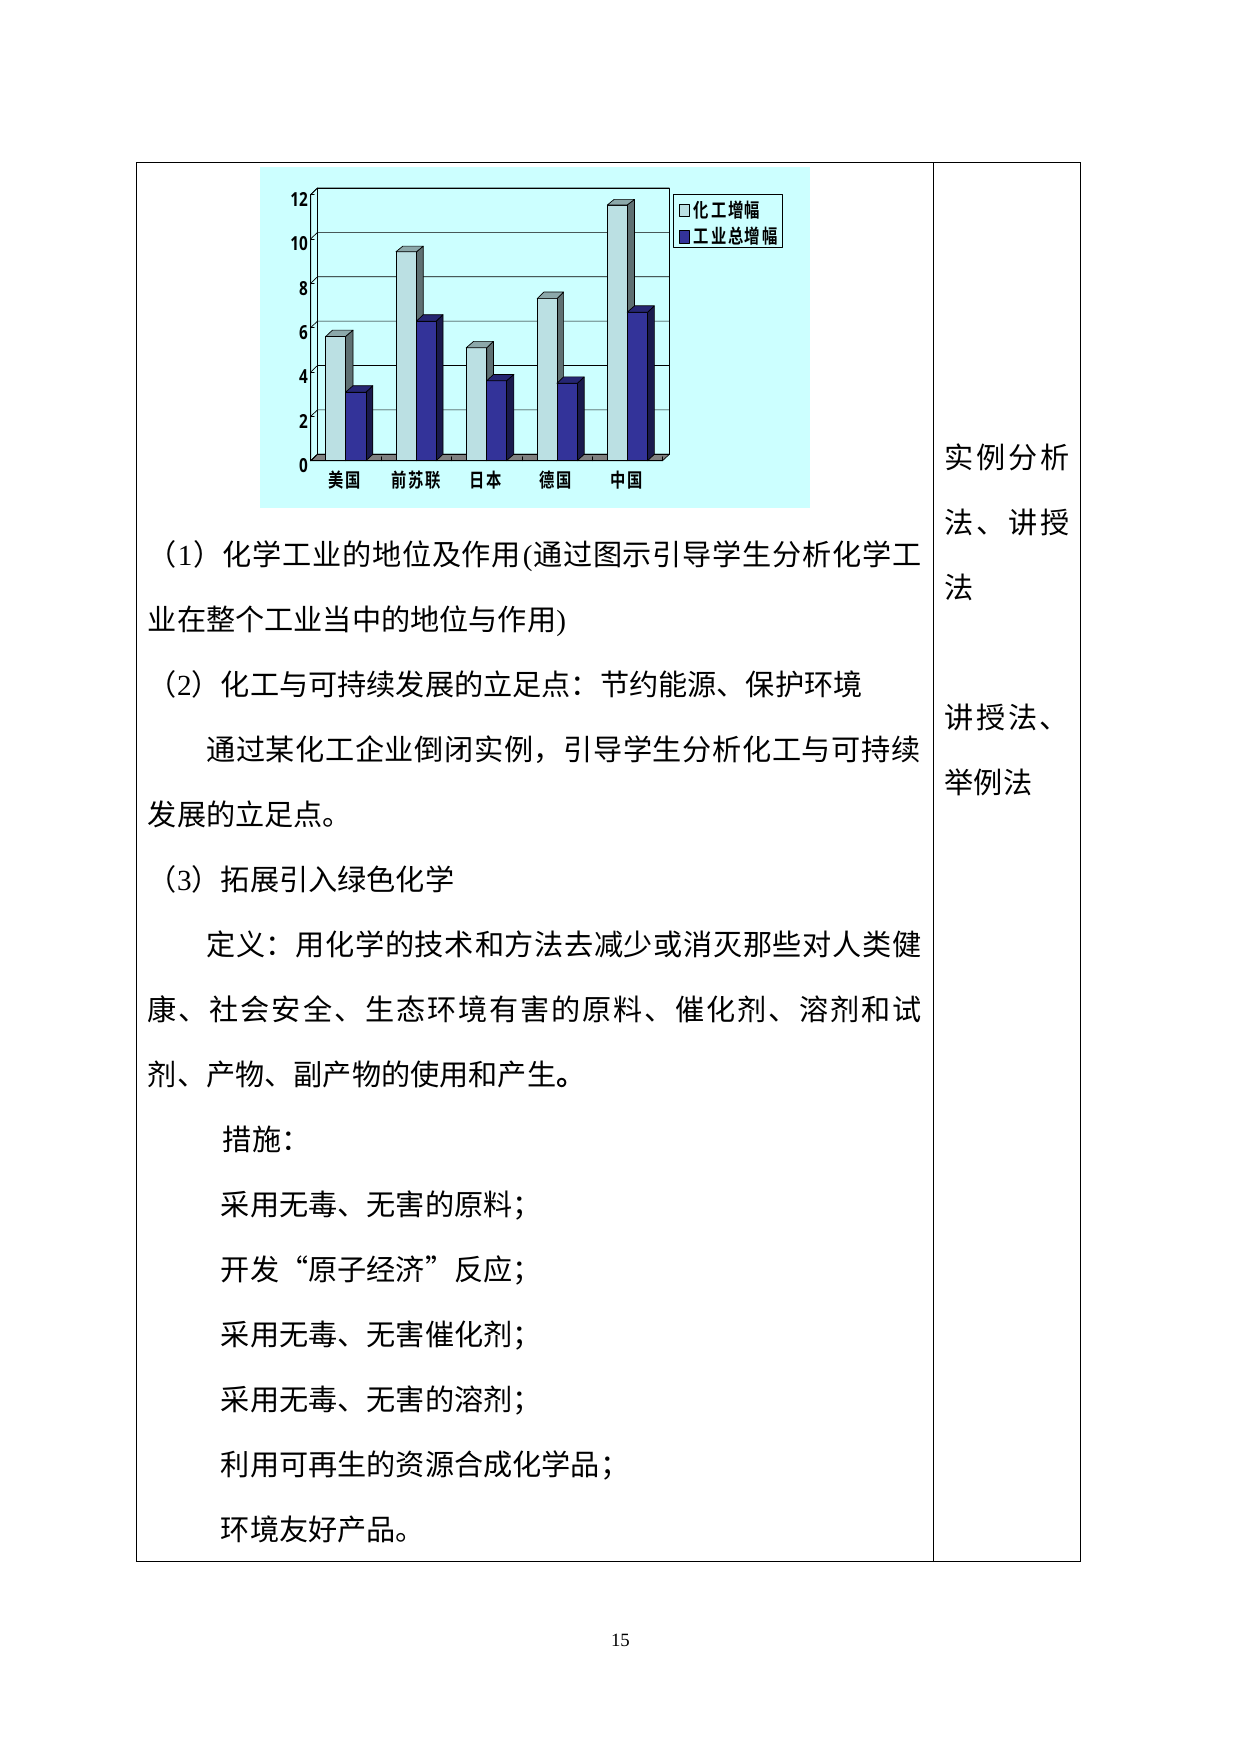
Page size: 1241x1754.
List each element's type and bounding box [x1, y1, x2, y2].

table_cell [934, 163, 1080, 1561]
table_cell [137, 163, 933, 1561]
